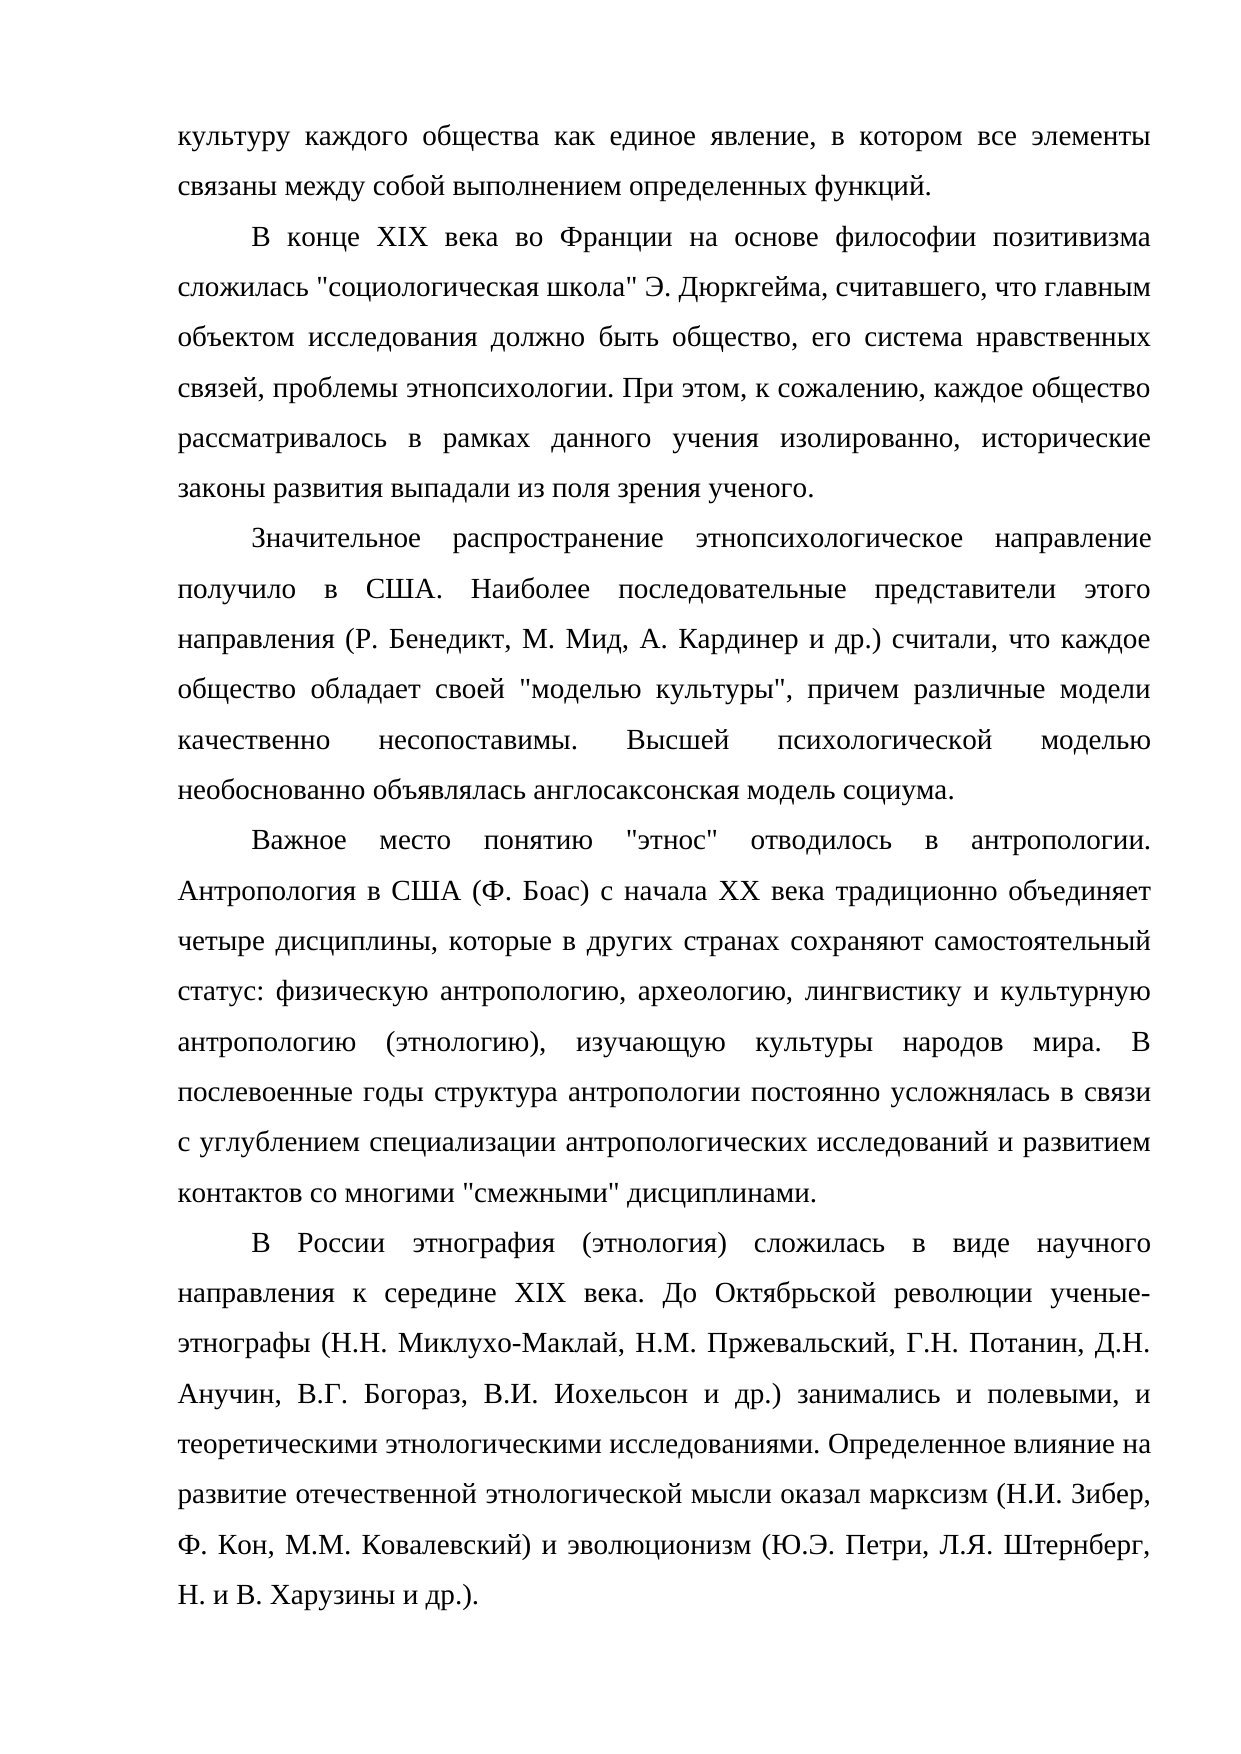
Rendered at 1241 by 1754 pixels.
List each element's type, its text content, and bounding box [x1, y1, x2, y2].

text Важное место понятию "этнос" отводилось в антропологии. Антропология в США (Ф. Боас) с начала ХХ века традиционно объединяет четыре дисциплины, которые в других странах сохраняют самостоятельный статус: физическую антропологию, археологию, лингвистику и культурную антропологию (этнологию), изучающую культуры народов мира. В послевоенные годы структура антропологии постоянно усложнялась в связи с углублением специализации антропологических исследований и развитием контактов со многими "смежными" дисциплинами. [177, 822, 1152, 1208]
text В конце ХIХ века во Франции на основе философии позитивизма сложилась "социологическая школа" Э. Дюркгейма, считавшего, что главным объектом исследования должно быть общество, его система нравственных связей, проблемы этнопсихологии. При этом, к сожалению, каждое общество рассматривалось в рамках данного учения изолированно, исторические законы развития выпадали из поля зрения ученого. [177, 219, 1152, 504]
text Значительное распространение этнопсихологическое направление получило в США. Наиболее последовательные представители этого направления (Р. Бенедикт, М. Мид, А. Кардинер и др.) считали, что каждое общество обладает своей "моделью культуры", причем различные модели качественно несопоставимы. Высшей психологической моделью необоснованно объявлялась англосаксонская модель социума. [177, 521, 1152, 806]
text В России этнография (этнология) сложилась в виде научного направления к середине XIX века. До Октябрьской революции ученые-этнографы (Н.Н. Миклухо-Маклай, Н.М. Пржевальский, Г.Н. Потанин, Д.Н. Анучин, В.Г. Богораз, В.И. Иохельсон и др.) занимались и полевыми, и теоретическими этнологическими исследованиями. Определенное влияние на развитие отечественной этнологической мысли оказал марксизм (Н.И. Зибер, Ф. Кон, М.М. Ковалевский) и эволюционизм (Ю.Э. Петри, Л.Я. Штернберг, Н. и В. Харузины и др.). [177, 1225, 1152, 1611]
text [177, 118, 1152, 202]
